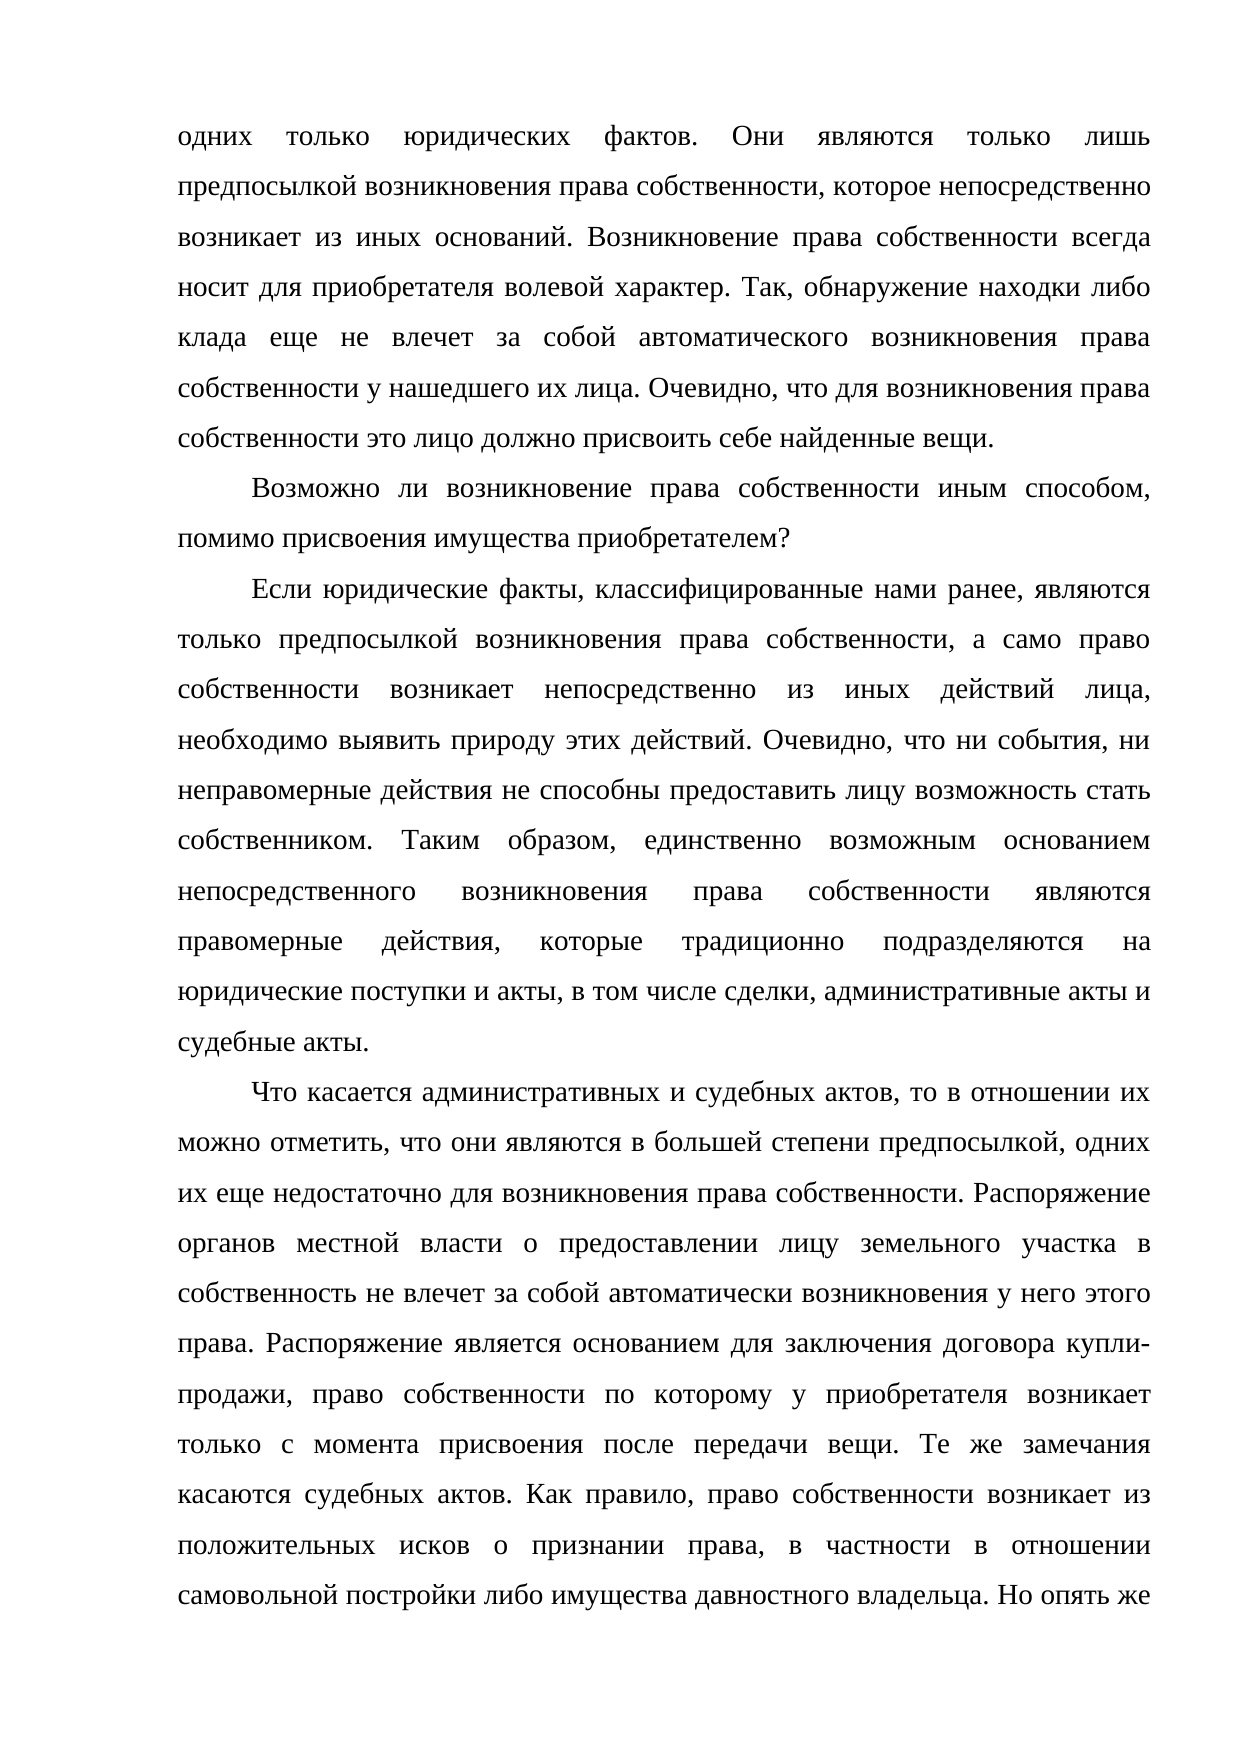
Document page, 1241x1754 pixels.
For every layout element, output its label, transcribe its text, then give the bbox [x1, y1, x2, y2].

text Если юридические факты, классифицированные нами ранее, являются только предпосылкой возникновения права собственности, а само право собственности возникает непосредственно из иных действий лица, необходимо выявить природу этих действий. Очевидно, что ни события, ни неправомерные действия не способны предоставить лицу возможность стать собственником. Таким образом, единственно возможным основанием непосредственного возникновения права собственности являются правомерные действия, которые традиционно подразделяются на юридические поступки и акты, в том числе сделки, административные акты и судебные акты. [177, 571, 1152, 1057]
text Возможно ли возникновение права собственности иным способом, помимо присвоения имущества приобретателем? [177, 470, 1152, 554]
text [177, 118, 1152, 453]
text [177, 1074, 1152, 1611]
